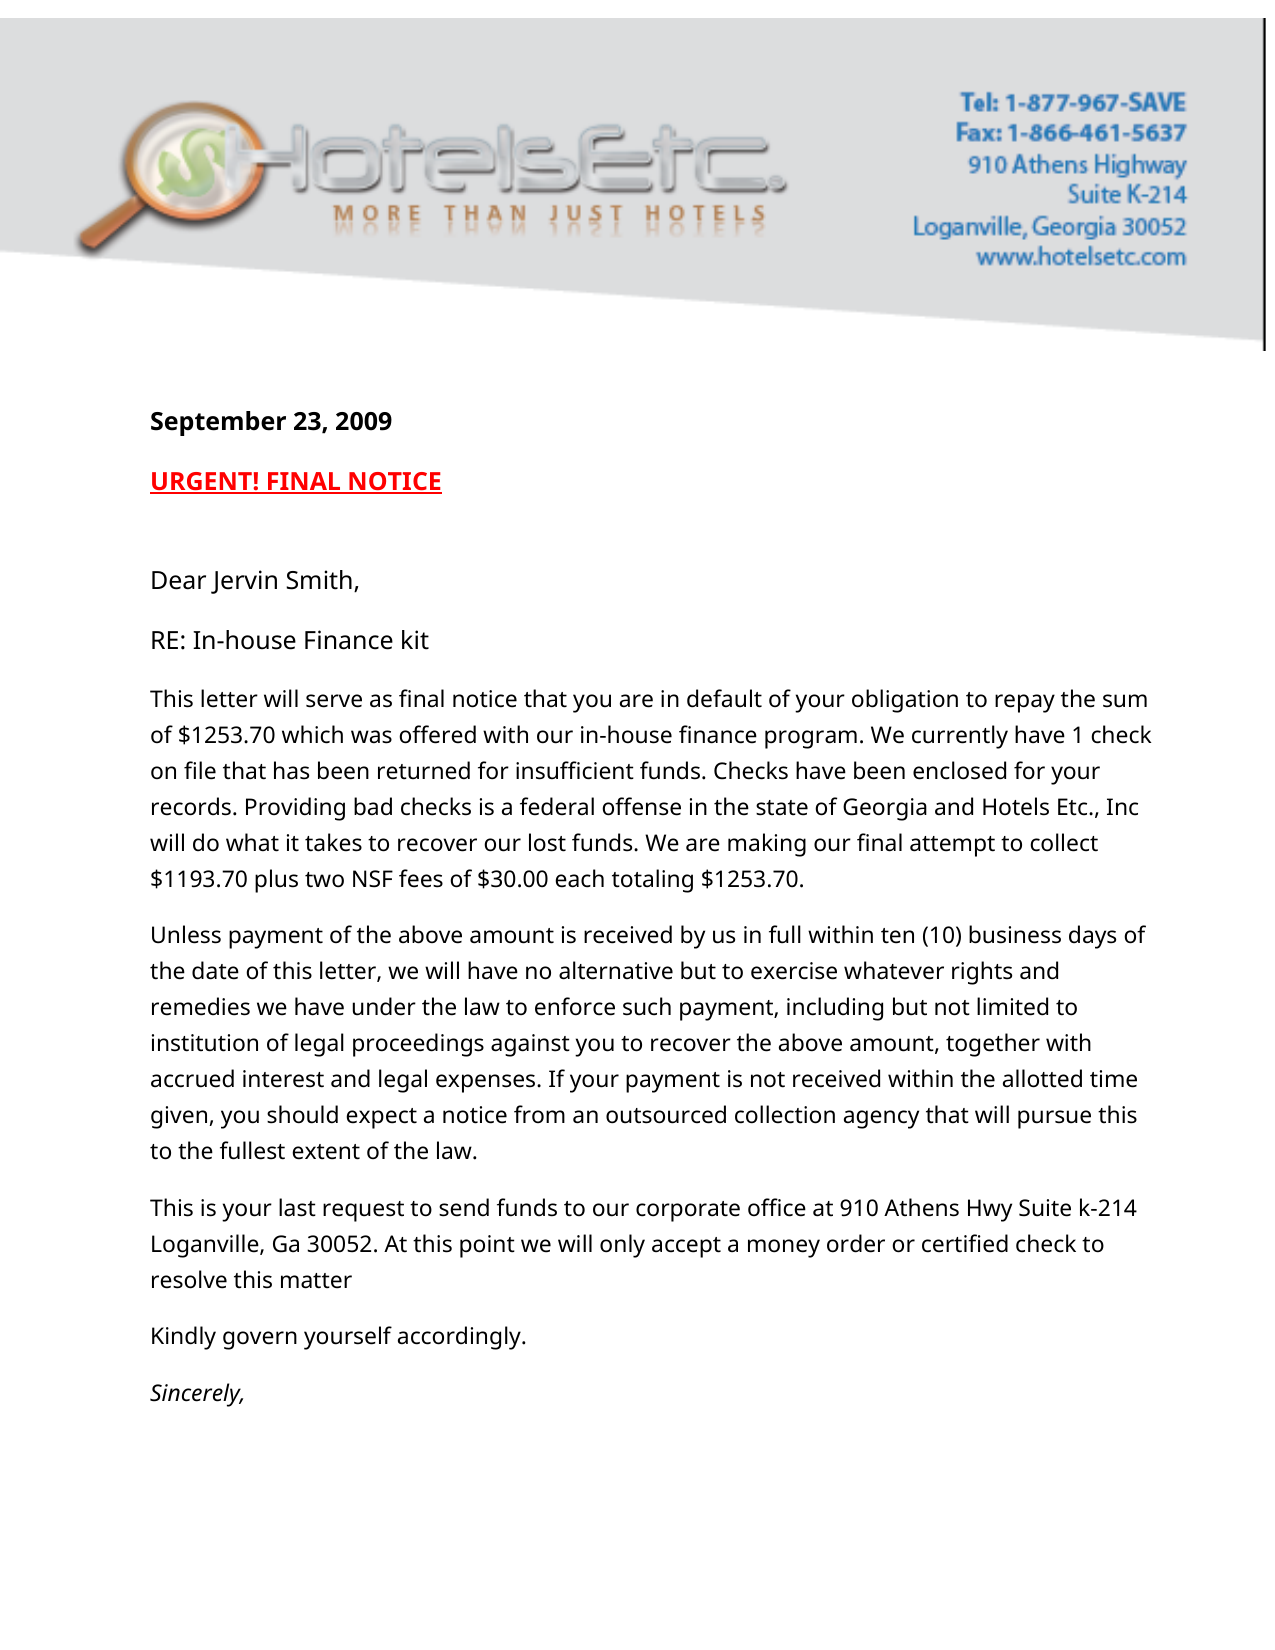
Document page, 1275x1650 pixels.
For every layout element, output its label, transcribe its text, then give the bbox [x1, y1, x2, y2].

text RE: In-house Finance kit [150, 623, 1153, 657]
text This is your last request to send funds to our corporate office at 910 Athens Hwy Suite k-214 Loganville, Ga 30052. At this point we will only accept a money order or certified check to resolve this matter [150, 1192, 1153, 1295]
text Kindly govern yourself accordingly. [150, 1320, 1153, 1352]
text URGENT! FINAL NOTICE [150, 464, 1153, 498]
text Unless payment of the above amount is received by us in full within ten (10) business days of the date of this letter, we will have no alternative but to exercise whatever rights and remedies we have under the law to enforce such payment, including but not limited to institution of legal proceedings against you to recover the above amount, together with accrued interest and legal expenses. If your payment is not received within the allotted time given, you should expect a notice from an outsourced collection agency that will pursue this to the fullest extent of the law. [150, 919, 1153, 1166]
text Dear Jervin Smith, [150, 524, 1153, 597]
text Sincerely, [150, 1377, 1153, 1408]
picture [0, 18, 1266, 351]
text This letter will serve as final notice that you are in default of your obligation to repay the sum of $1253.70 which was offered with our in-house finance program. We currently have 1 check on file that has been returned for insufficient funds. Checks have been enclosed for your records. Providing bad checks is a federal offense in the state of Georgia and Hotels Etc., Inc will do what it takes to recover our lost funds. We are making our final attempt to collect $1193.70 plus two NSF fees of $30.00 each totaling $1253.70. [150, 683, 1153, 894]
text September 23, 2009 [150, 404, 1153, 438]
